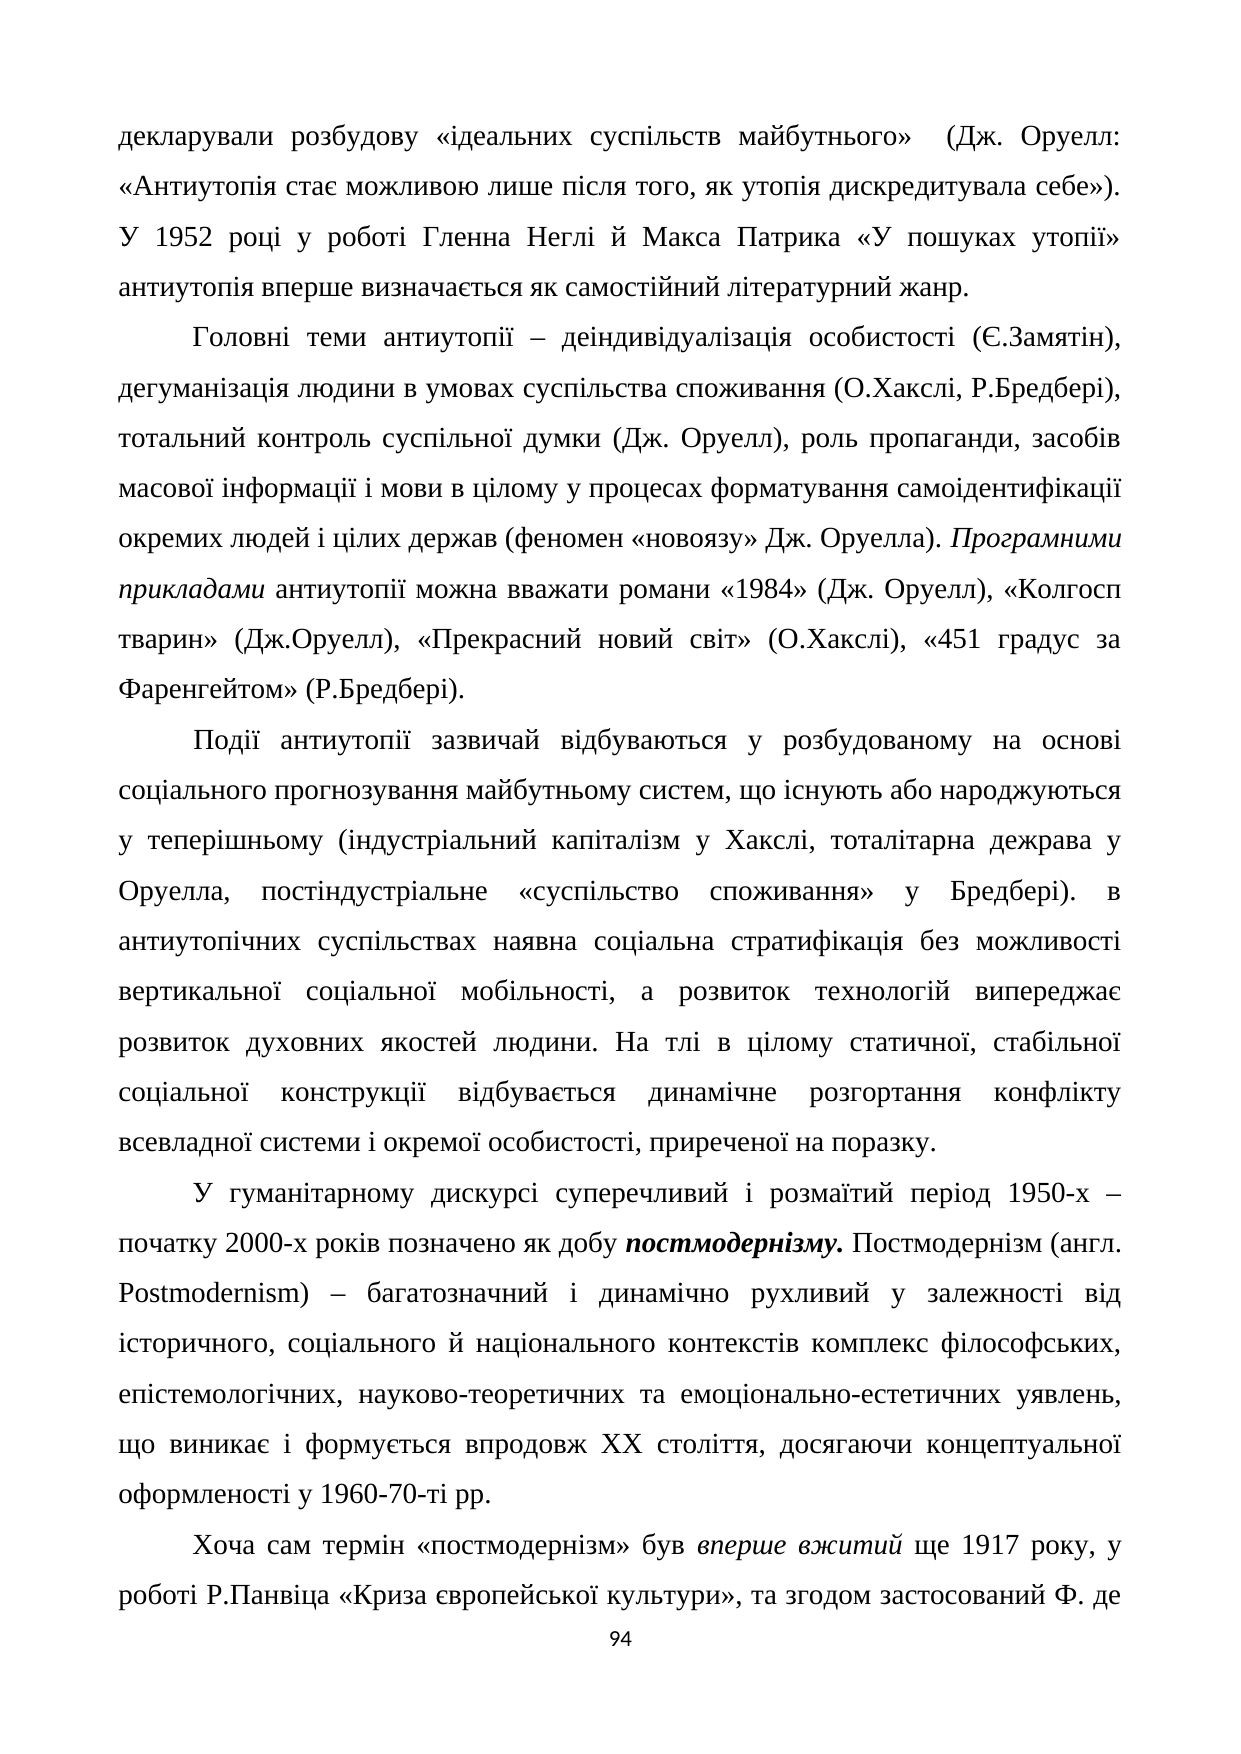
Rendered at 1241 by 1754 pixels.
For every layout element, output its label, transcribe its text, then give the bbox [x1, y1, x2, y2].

text Головні теми антиутопії – деіндивідуалізація особистості (Є.Замятін), дегуманізація людини в умовах суспільства споживання (О.Хакслі, Р.Бредбері), тотальний контроль суспільної думки (Дж. Оруелл), роль пропаганди, засобів масової інформації і мови в цілому у процесах форматування самоідентифікації окремих людей і цілих держав (феномен «новоязу» Дж. Оруелла). Програмними прикладами антиутопії можна вважати романи «1984» (Дж. Оруелл), «Колгосп тварин» (Дж.Оруелл), «Прекрасний новий світ» (О.Хакслі), «451 градус за Фаренгейтом» (Р.Бредбері). [118, 319, 1122, 705]
text Події антиутопії зазвичай відбуваються у розбудованому на основі соціального прогнозування майбутньому систем, що існують або народжуються у теперішньому (індустріальний капіталізм у Хакслі, тоталітарна дежрава у Оруелла, постіндустріальне «суспільство споживання» у Бредбері). в антиутопічних суспільствах наявна соціальна стратифікація без можливості вертикальної соціальної мобільності, а розвиток технологій випереджає розвиток духовних якостей людини. На тлі в цілому статичної, стабільної соціальної конструкції відбувається динамічне розгортання конфлікту всевладної системи і окремої особистості, приреченої на поразку. [118, 722, 1122, 1158]
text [118, 118, 1122, 303]
text У гуманітарному дискурсі суперечливий і розмаїтий період 1950-х – початку 2000-х років позначено як добу постмодернізму. Постмодернізм (англ. Postmodernism) – багатозначний і динамічно рухливий у залежності від історичного, соціального й національного контекстів комплекс філософських, епістемологічних, науково-теоретичних та емоціонально-естетичних уявлень, що виникає і формується впродовж ХХ століття, досягаючи концептуальної оформленості у 1960-70-ті рр. [118, 1175, 1122, 1510]
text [118, 1527, 1122, 1611]
